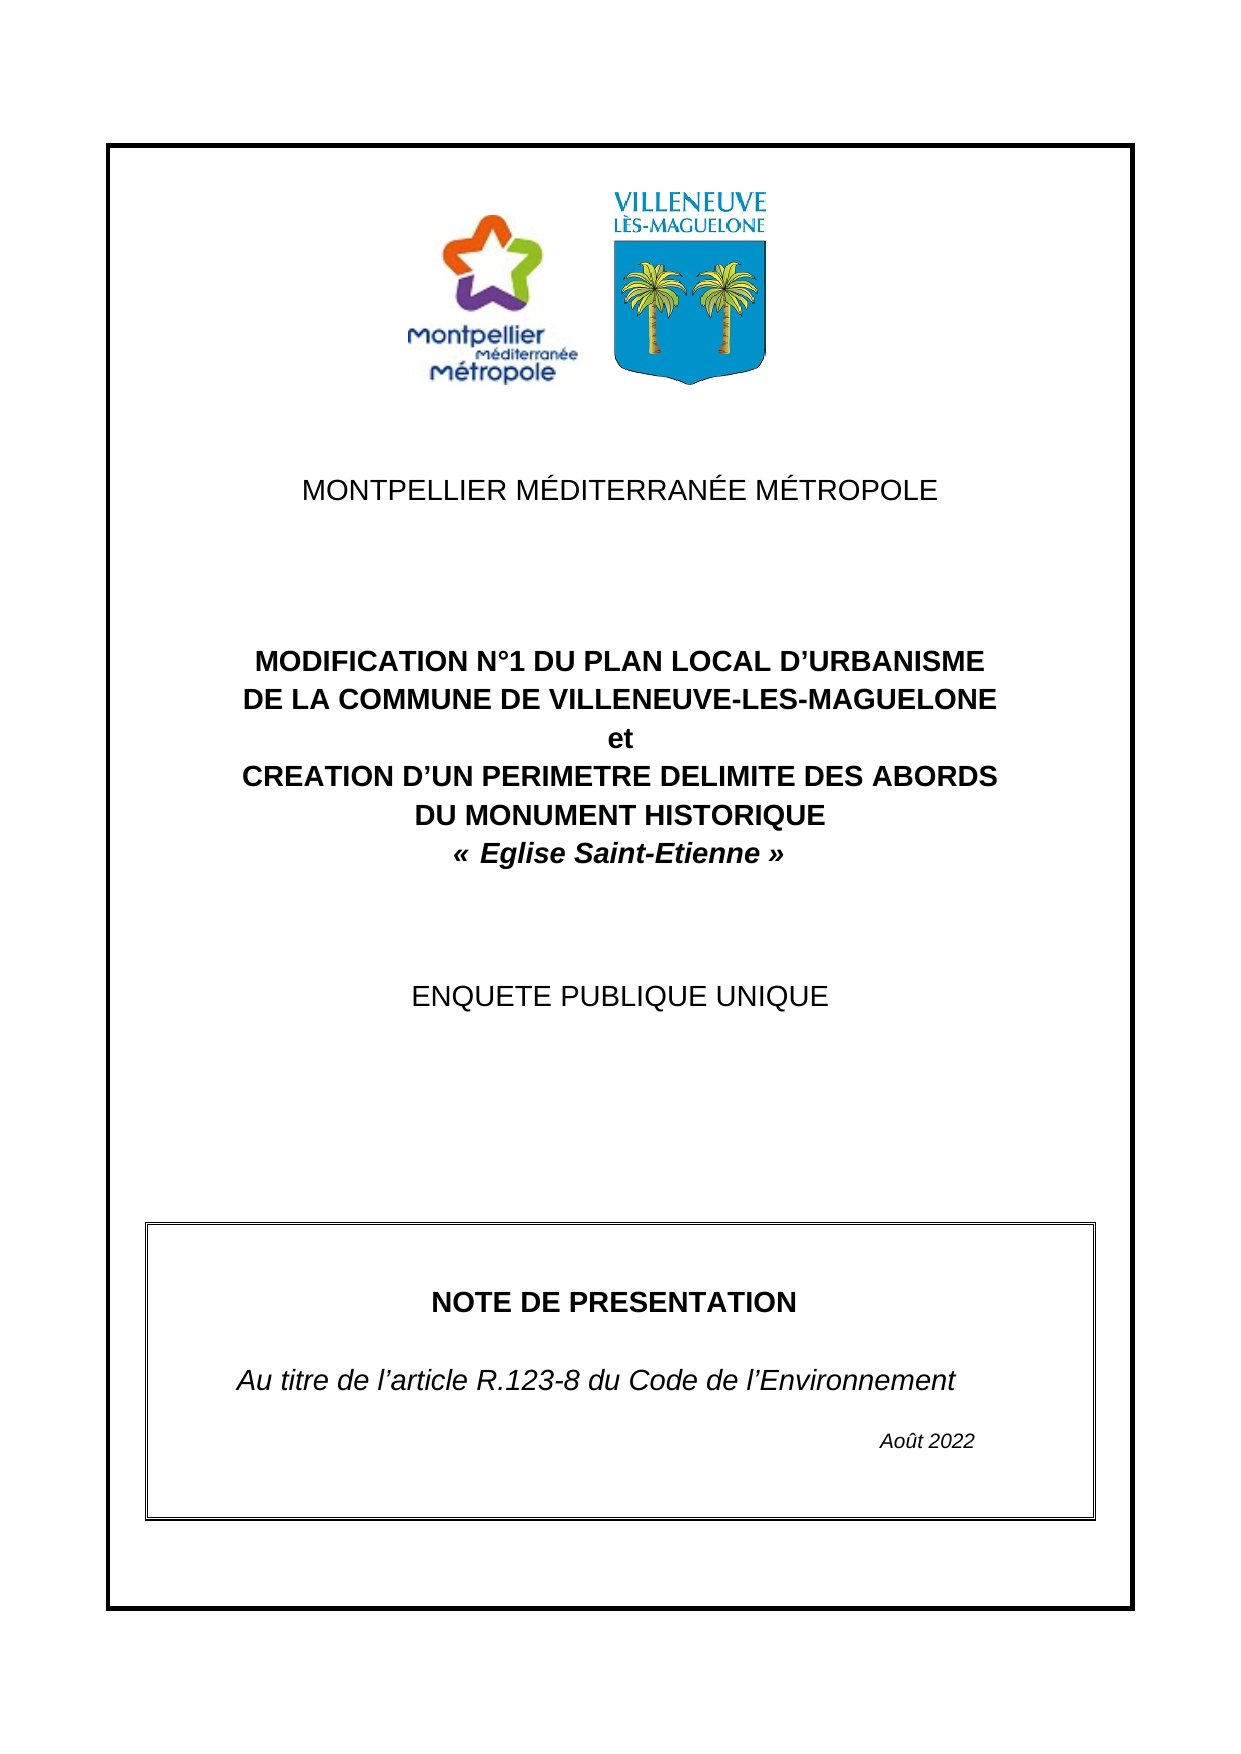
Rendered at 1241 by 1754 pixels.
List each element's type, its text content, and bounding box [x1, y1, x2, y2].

picture [622, 262, 687, 354]
text MODIFICATION N°1 DU PLAN LOCAL D’URBANISME [112, 643, 1128, 677]
picture [614, 192, 766, 355]
picture [692, 262, 757, 354]
picture [408, 215, 578, 385]
text et [112, 721, 1128, 754]
text Août 2022 [148, 1365, 1093, 1517]
text DU MONUMENT HISTORIQUE [112, 798, 1128, 831]
text Montpellier Méditerranée Métropole [112, 473, 1128, 506]
text ENQUETE PUBLIQUE UNIQUE [112, 979, 1128, 1013]
text « Eglise Saint-Etienne » [112, 836, 1128, 870]
text DE LA COMMUNE DE VILLENEUVE-LES-MAGUELONE [112, 682, 1128, 716]
text CREATION D’UN PERIMETRE DELIMITE DES ABORDS [112, 759, 1128, 793]
text NOTE DE PRESENTATION [148, 1225, 1093, 1299]
picture [614, 350, 766, 385]
text Au titre de l’article R.123-8 du Code de l’Environnement [148, 1299, 1093, 1365]
